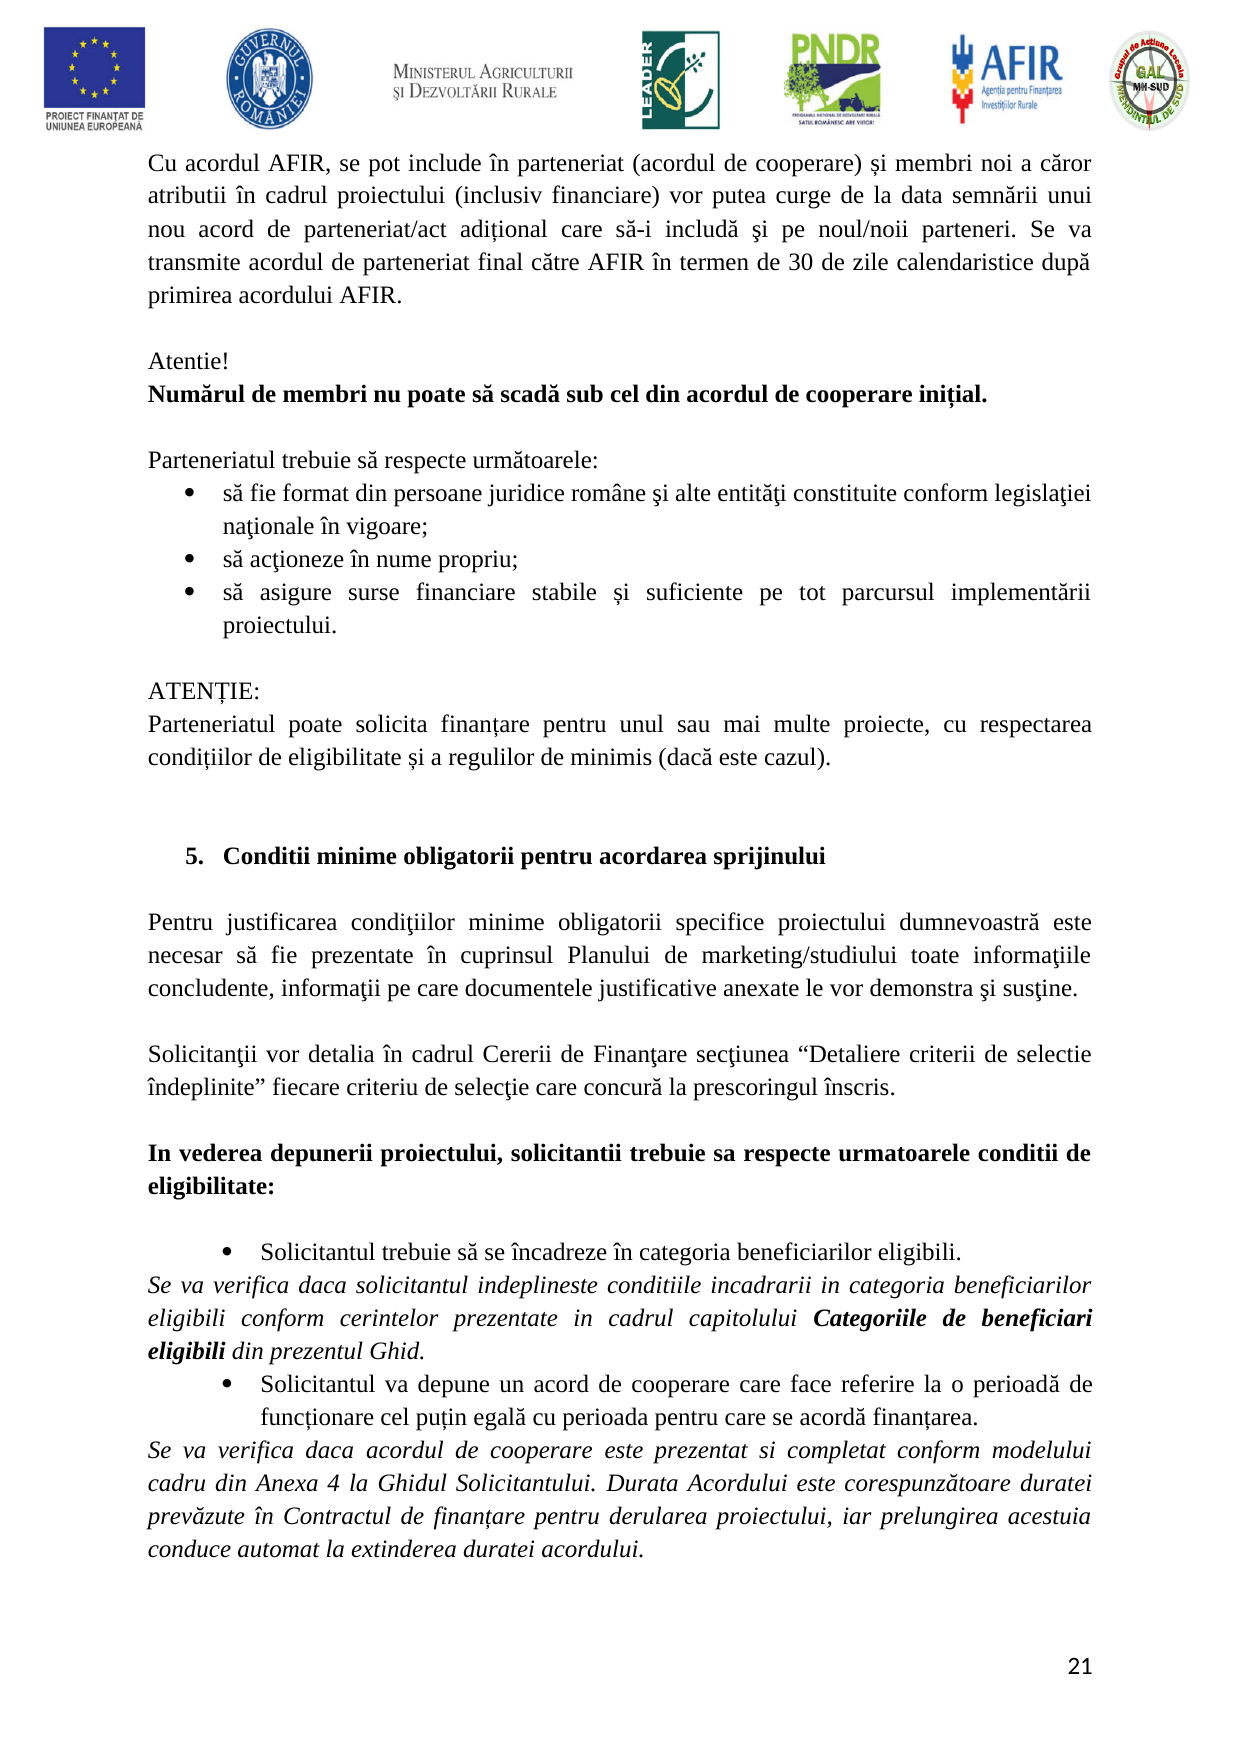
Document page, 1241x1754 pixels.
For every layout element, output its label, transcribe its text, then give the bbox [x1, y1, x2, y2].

text Numărul de membri nu poate să scadă sub cel din acordul de cooperare inițial. [148, 379, 1093, 407]
subtitle Conditii minime obligatorii pentru acordarea sprijinului [185, 841, 1093, 870]
text Atentie! [148, 346, 1093, 374]
text Parteneriatul poate solicita finanțare pentru unul sau mai multe proiecte, cu respectarea condițiilor de eligibilitate și a regulilor de minimis (dacă este cazul). [148, 709, 1093, 771]
text ATENȚIE: [148, 676, 1093, 705]
list Solicitantul trebuie să se încadreze în categoria beneficiarilor eligibili. [223, 1237, 1093, 1266]
text Solicitanţii vor detalia în cadrul Cererii de Finanţare secţiunea “Detaliere criterii de selectie îndeplinite” fiecare criteriu de selecţie care concură la prescoringul înscris. [148, 1039, 1093, 1101]
text Se va verifica daca acordul de cooperare este prezentat si completat conform modelului cadru din Anexa 4 la Ghidul Solicitantului. Durata Acordului este corespunzătoare duratei prevăzute în Contractul de finanțare pentru derularea proiectului, iar prelungirea acestuia conduce automat la extinderea duratei acordului. [148, 1435, 1093, 1563]
list să acţioneze în nume propriu; [185, 544, 1093, 573]
list să asigure surse financiare stabile și suficiente pe tot parcursul implementării proiectului. [185, 577, 1093, 639]
text Parteneriatul trebuie să respecte următoarele: [148, 445, 1093, 473]
text In vederea depunerii proiectului, solicitantii trebuie sa respecte urmatoarele conditii de eligibilitate: [148, 1138, 1093, 1200]
text Cu acordul AFIR, se pot include în parteneriat (acordul de cooperare) și membri noi a căror atributii în cadrul proiectului (inclusiv financiare) vor putea curge de la data semnării unui nou acord de parteneriat/act adițional care să-i includă şi pe noul/noii parteneri. Se va transmite acordul de parteneriat final către AFIR în termen de 30 de zile calendaristice după primirea acordului AFIR. [148, 148, 1093, 308]
picture [15, 19, 1210, 132]
text Pentru justificarea condiţiilor minime obligatorii specifice proiectului dumnevoastră este necesar să fie prezentate în cuprinsul Planului de marketing/studiului toate informaţiile concludente, informaţii pe care documentele justificative anexate le vor demonstra şi susţine. [148, 907, 1093, 1002]
list să fie format din persoane juridice române şi alte entităţi constituite conform legislaţiei naţionale în vigoare; [185, 478, 1093, 539]
list Solicitantul va depune un acord de cooperare care face referire la o perioadă de funcționare cel puțin egală cu perioada pentru care se acordă finanțarea. [223, 1369, 1093, 1431]
text Se va verifica daca solicitantul indeplineste conditiile incadrarii in categoria beneficiarilor eligibili conform cerintelor prezentate in cadrul capitolului Categoriile de beneficiari eligibili din prezentul Ghid. [148, 1270, 1093, 1365]
